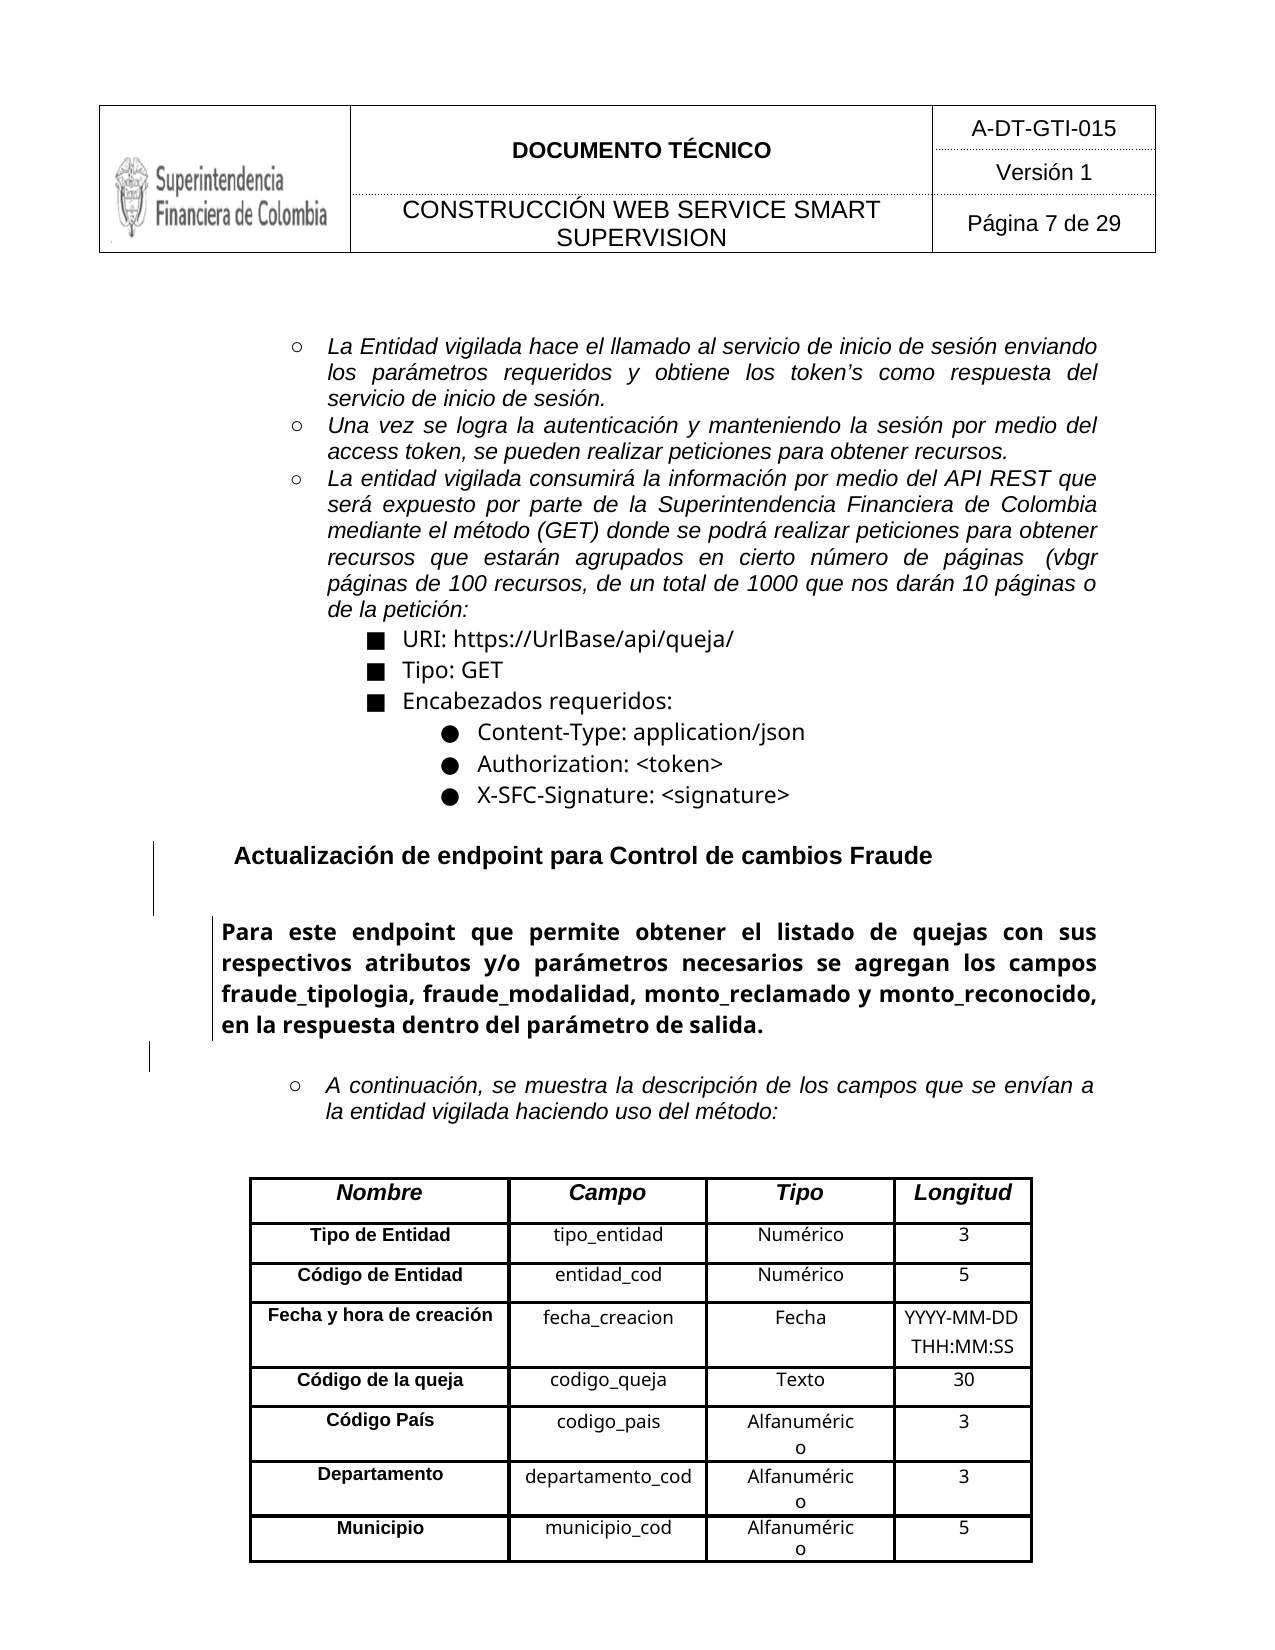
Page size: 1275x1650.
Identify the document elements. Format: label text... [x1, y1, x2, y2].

table_cell Tipo de Entidad [252, 1225, 507, 1262]
table_cell tipo_entidad [511, 1225, 705, 1262]
list Una vez se logra la autenticación y manteniendo la sesión por medio del access token, se pueden realizar peticiones para obtener recursos. [290, 412, 1098, 464]
list A continuación, se muestra la descripción de los campos que se envían a la entidad vigilada haciendo uso del método: [288, 1072, 1098, 1124]
table_header Longitud [896, 1180, 1030, 1222]
table_header Campo [511, 1180, 705, 1222]
table_cell Numérico [708, 1265, 893, 1301]
table_cell municipio_cod [511, 1518, 705, 1559]
table_cell Numérico [708, 1225, 893, 1262]
table_cell Texto [708, 1369, 893, 1405]
table_cell 5 [896, 1518, 1030, 1559]
table_header Tipo [708, 1180, 893, 1222]
table_cell Departamento [252, 1463, 507, 1514]
table_cell Código de Entidad [252, 1265, 507, 1301]
table_cell 3 [896, 1463, 1030, 1514]
list La entidad vigilada consumirá la información por medio del API REST que será expuesto por parte de la Superintendencia Financiera de Colombia mediante el método (GET) donde se podrá realizar peticiones para obtener recursos que estarán agrupados en cierto número de páginas (vbgr páginas de 100 recursos, de un total de 1000 que nos darán 10 páginas o de la petición: [290, 464, 1098, 623]
table_cell fecha_creacion [511, 1304, 705, 1366]
list X-SFC-Signature: <signature> [440, 779, 1200, 810]
list Tipo: GET [365, 654, 1200, 685]
list La Entidad vigilada hace el llamado al servicio de inicio de sesión enviando los parámetros requeridos y obtiene los token’s como respuesta del servicio de inicio de sesión. [290, 333, 1098, 412]
table_cell codigo_pais [511, 1408, 705, 1460]
list Authorization: <token> [440, 748, 1200, 779]
table_cell Municipio [252, 1518, 507, 1559]
picture [111, 149, 331, 243]
table_cell 3 [896, 1225, 1030, 1262]
list Encabezados requeridos: [365, 685, 1200, 716]
table_cell entidad_cod [511, 1265, 705, 1301]
table_cell Código de la queja [252, 1369, 507, 1405]
table_cell 5 [896, 1265, 1030, 1301]
table_cell Alfanumérico [708, 1518, 893, 1559]
text Actualización de endpoint para Control de cambios Fraude [158, 841, 1200, 870]
table_cell codigo_queja [511, 1369, 705, 1405]
table_cell Fecha y hora de creación [252, 1304, 507, 1366]
table_cell Alfanumérico [708, 1408, 893, 1460]
table_cell 30 [896, 1369, 1030, 1405]
list Content-Type: application/json [440, 716, 1200, 748]
list URI: https://UrlBase/api/queja/ [365, 623, 1200, 654]
table_cell Código País [252, 1408, 507, 1460]
table_cell departamento_cod [511, 1463, 705, 1514]
table_cell 3 [896, 1408, 1030, 1460]
text Para este endpoint que permite obtener el listado de quejas con sus respectivos atributos y/o parámetros necesarios se agregan los campos fraude_tipologia, fraude_modalidad, monto_reclamado y monto_reconocido, en la respuesta dentro del parámetro de salida. [213, 916, 1098, 1041]
table_cell YYYY-MM-DD THH:MM:SS [896, 1304, 1030, 1366]
table_header Nombre [252, 1180, 507, 1222]
table_cell Alfanumérico [708, 1463, 893, 1514]
table_cell Fecha [708, 1304, 893, 1366]
